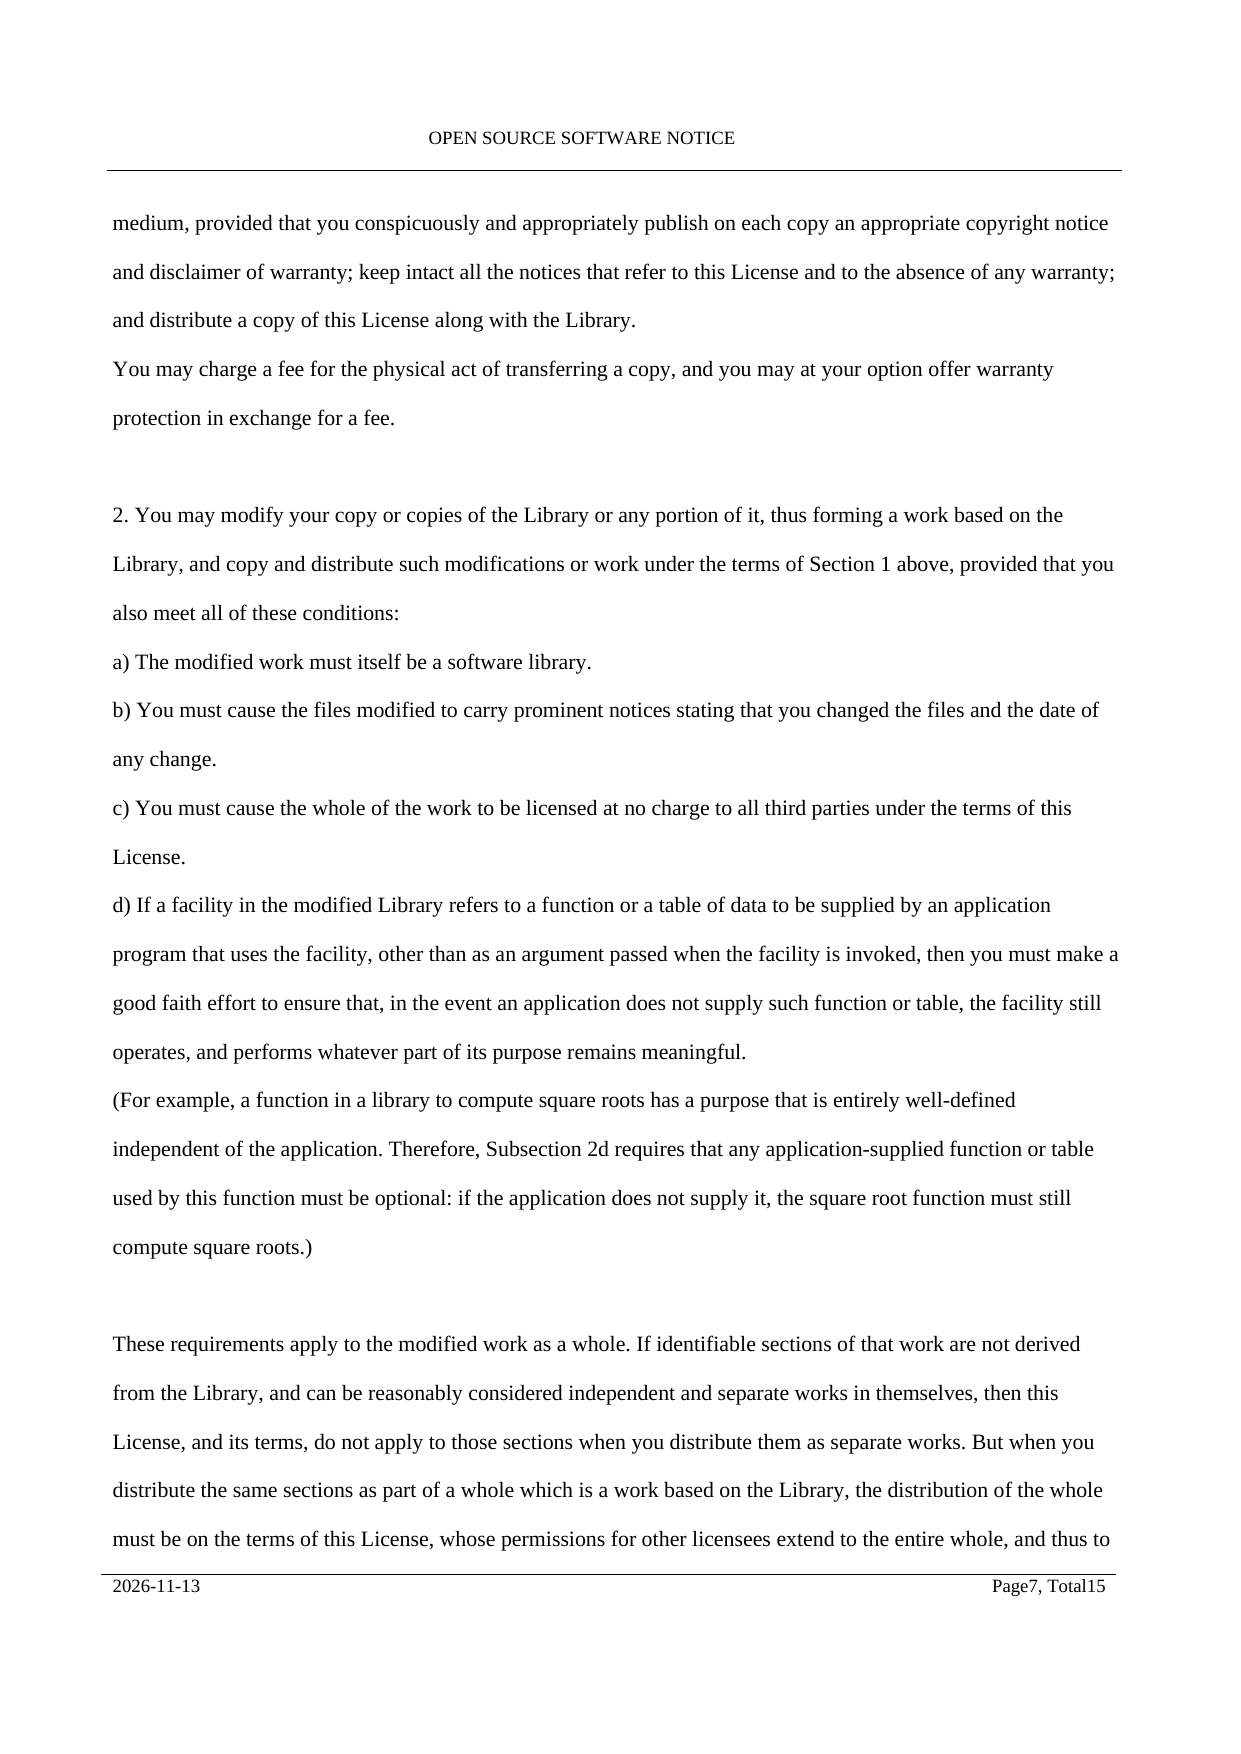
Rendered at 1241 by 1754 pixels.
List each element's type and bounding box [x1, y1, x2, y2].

text [112, 206, 1128, 1555]
